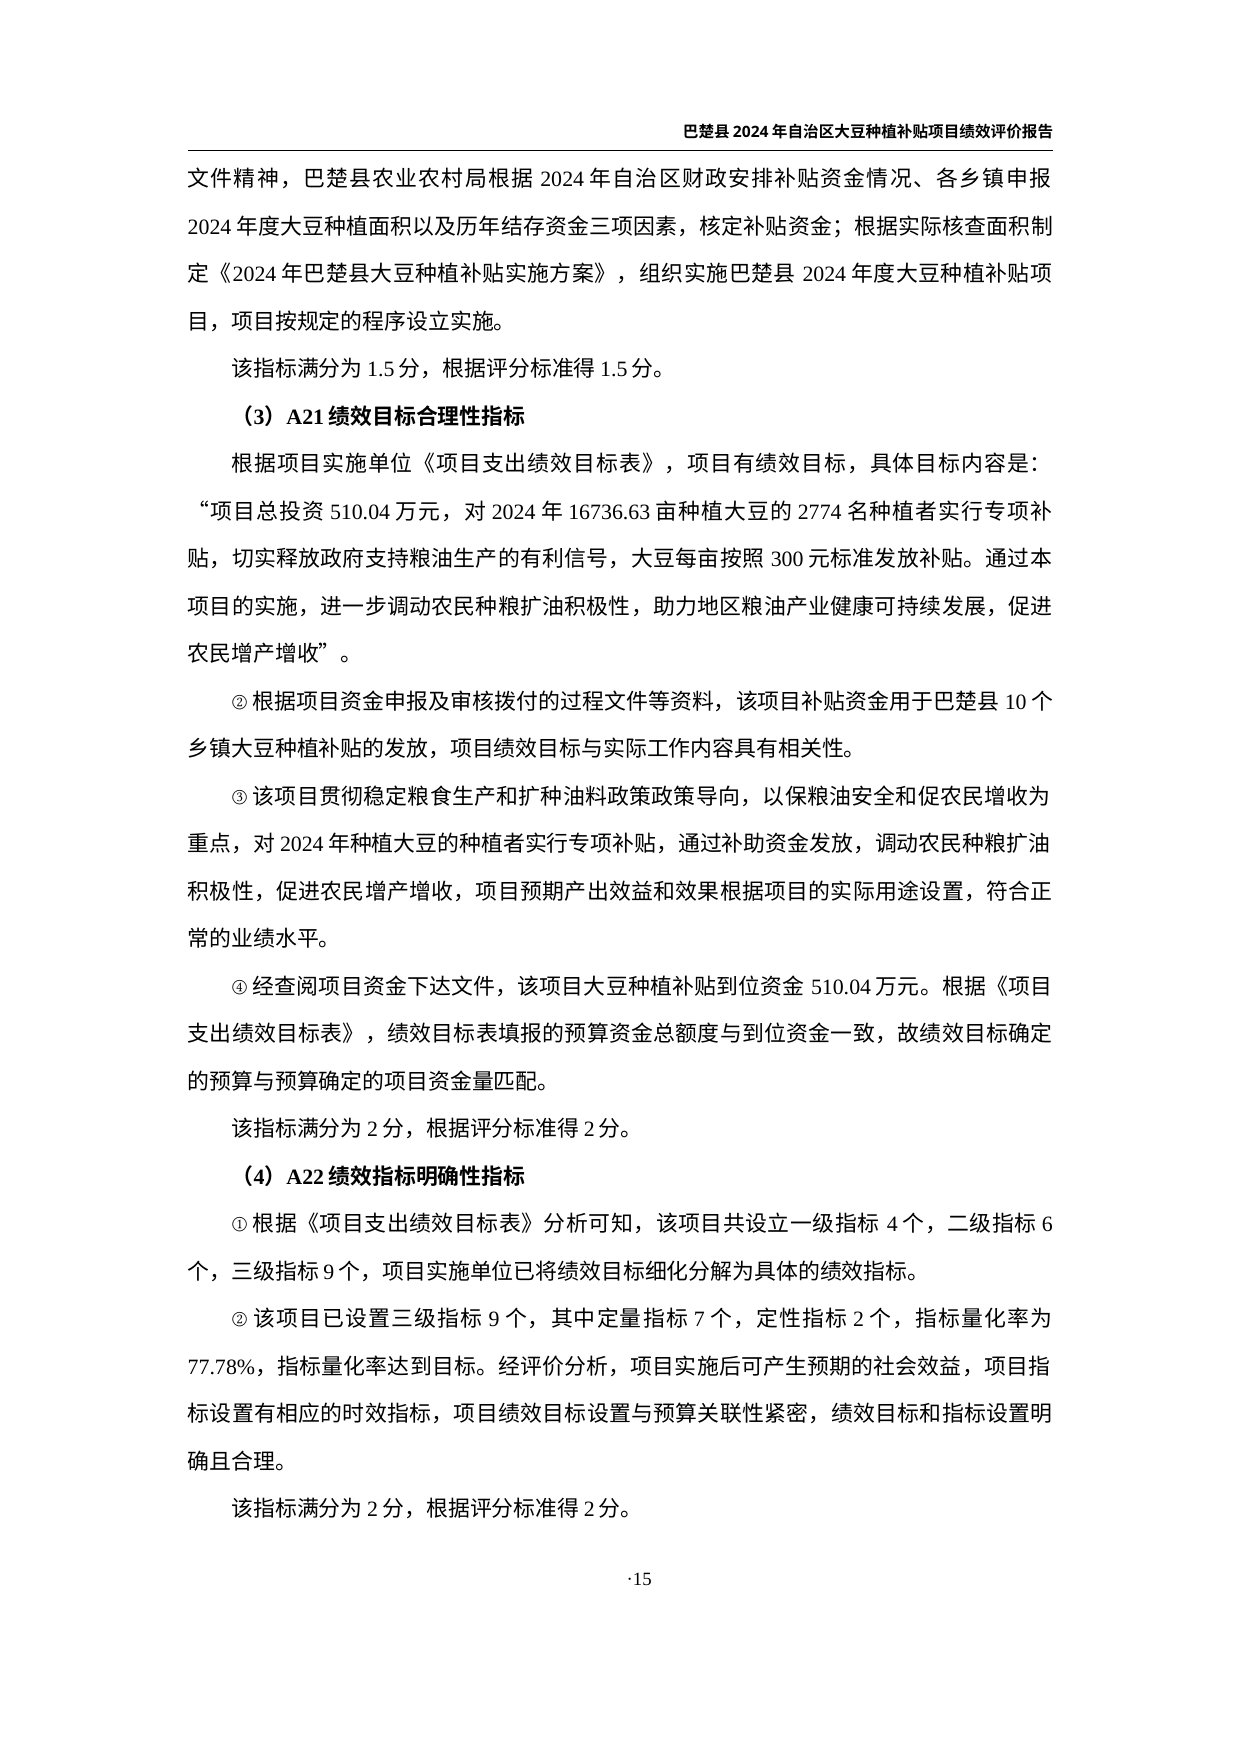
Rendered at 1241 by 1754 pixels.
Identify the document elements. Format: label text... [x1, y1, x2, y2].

text 根据项目实施单位《项目支出绩效目标表》，项目有绩效目标，具体目标内容是：“项目总投资510.04万元，对2024年16736.63亩种植大豆的2774名种植者实行专项补贴，切实释放政府支持粮油生产的有利信号，大豆每亩按照300元标准发放补贴。通过本项目的实施，进一步调动农民种粮扩油积极性，助力地区粮油产业健康可持续发展，促进农民增产增收”。 [187, 446, 1053, 668]
text 该指标满分为2分，根据评分标准得2分。 [187, 1111, 1053, 1143]
text 该指标满分为2分，根据评分标准得2分。 [187, 1491, 1053, 1523]
text 该指标满分为1.5分，根据评分标准得1.5分。 [187, 351, 1053, 383]
text ③该项目贯彻稳定粮食生产和扩种油料政策政策导向，以保粮油安全和促农民增收为重点，对2024年种植大豆的种植者实行专项补贴，通过补助资金发放，调动农民种粮扩油积极性，促进农民增产增收，项目预期产出效益和效果根据项目的实际用途设置，符合正常的业绩水平。 [187, 779, 1053, 953]
text （4）A22绩效指标明确性指标 [187, 1159, 1053, 1191]
text ①根据《项目支出绩效目标表》分析可知，该项目共设立一级指标4个，二级指标6个，三级指标9个，项目实施单位已将绩效目标细化分解为具体的绩效指标。 [187, 1206, 1053, 1286]
text ④经查阅项目资金下达文件，该项目大豆种植补贴到位资金510.04万元。根据《项目支出绩效目标表》，绩效目标表填报的预算资金总额度与到位资金一致，故绩效目标确定的预算与预算确定的项目资金量匹配。 [187, 969, 1053, 1096]
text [187, 161, 1053, 336]
text ②该项目已设置三级指标9个，其中定量指标7个，定性指标2个，指标量化率为77.78%，指标量化率达到目标。经评价分析，项目实施后可产生预期的社会效益，项目指标设置有相应的时效指标，项目绩效目标设置与预算关联性紧密，绩效目标和指标设置明确且合理。 [187, 1301, 1053, 1476]
text ②根据项目资金申报及审核拨付的过程文件等资料，该项目补贴资金用于巴楚县10个乡镇大豆种植补贴的发放，项目绩效目标与实际工作内容具有相关性。 [187, 684, 1053, 763]
text （3）A21绩效目标合理性指标 [187, 399, 1053, 431]
